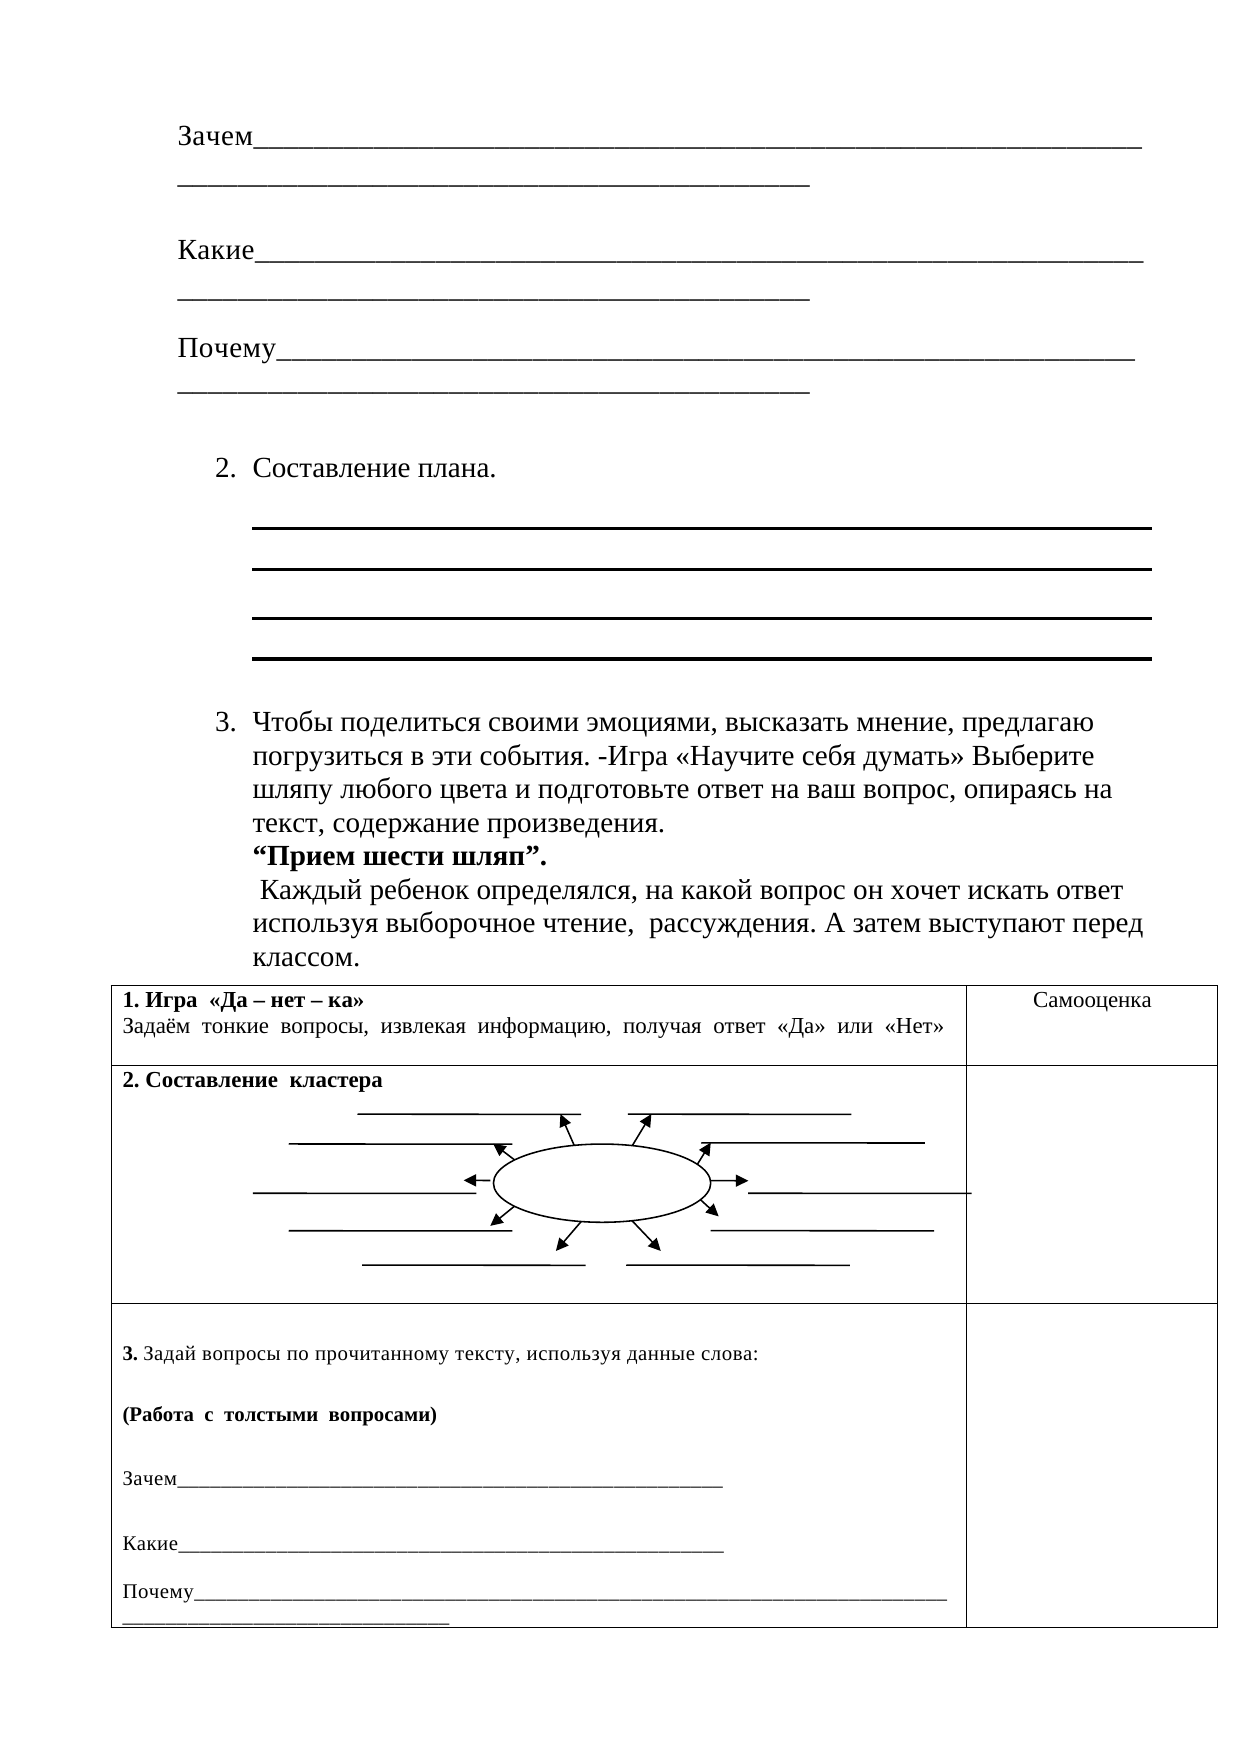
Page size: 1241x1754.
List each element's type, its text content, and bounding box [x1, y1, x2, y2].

table_cell 2. Составление кластера [112, 1066, 966, 1303]
table_cell [967, 1066, 1217, 1303]
table_header Самооценка [967, 986, 1217, 1065]
table_cell [967, 1304, 1217, 1627]
list “Прием шести шляп”. [252, 838, 1152, 872]
list Каждый ребенок определялся, на какой вопрос он хочет искать ответ используя выборочное чтение, рассуждения. А затем выступают перед классом. [252, 872, 1152, 972]
text Какие_____________________________________________________________________________________________________ [177, 232, 1152, 304]
text Почему___________________________________________________________________________________________________ [177, 330, 1152, 397]
list Составление плана. [215, 450, 1152, 483]
text Зачем_____________________________________________________________________________________________________ [177, 118, 1152, 190]
table_cell 3. Задай вопросы по прочитанному тексту, используя данные слова: (Работа с толстыми вопросами) Зачем__________________________________________________ Какие__________________________________________________ Почему___________________________________________________________________________________________________ [112, 1304, 966, 1627]
table_header 1. Игра «Да – нет – ка» Задаём тонкие вопросы, извлекая информацию, получая ответ «Да» или «Нет» [112, 986, 966, 1065]
list Чтобы поделиться своими эмоциями, высказать мнение, предлагаю погрузиться в эти события. -Игра «Научите себя думать» Выберите шляпу любого цвета и подготовьте ответ на ваш вопрос, опираясь на текст, содержание произведения. [215, 704, 1152, 838]
